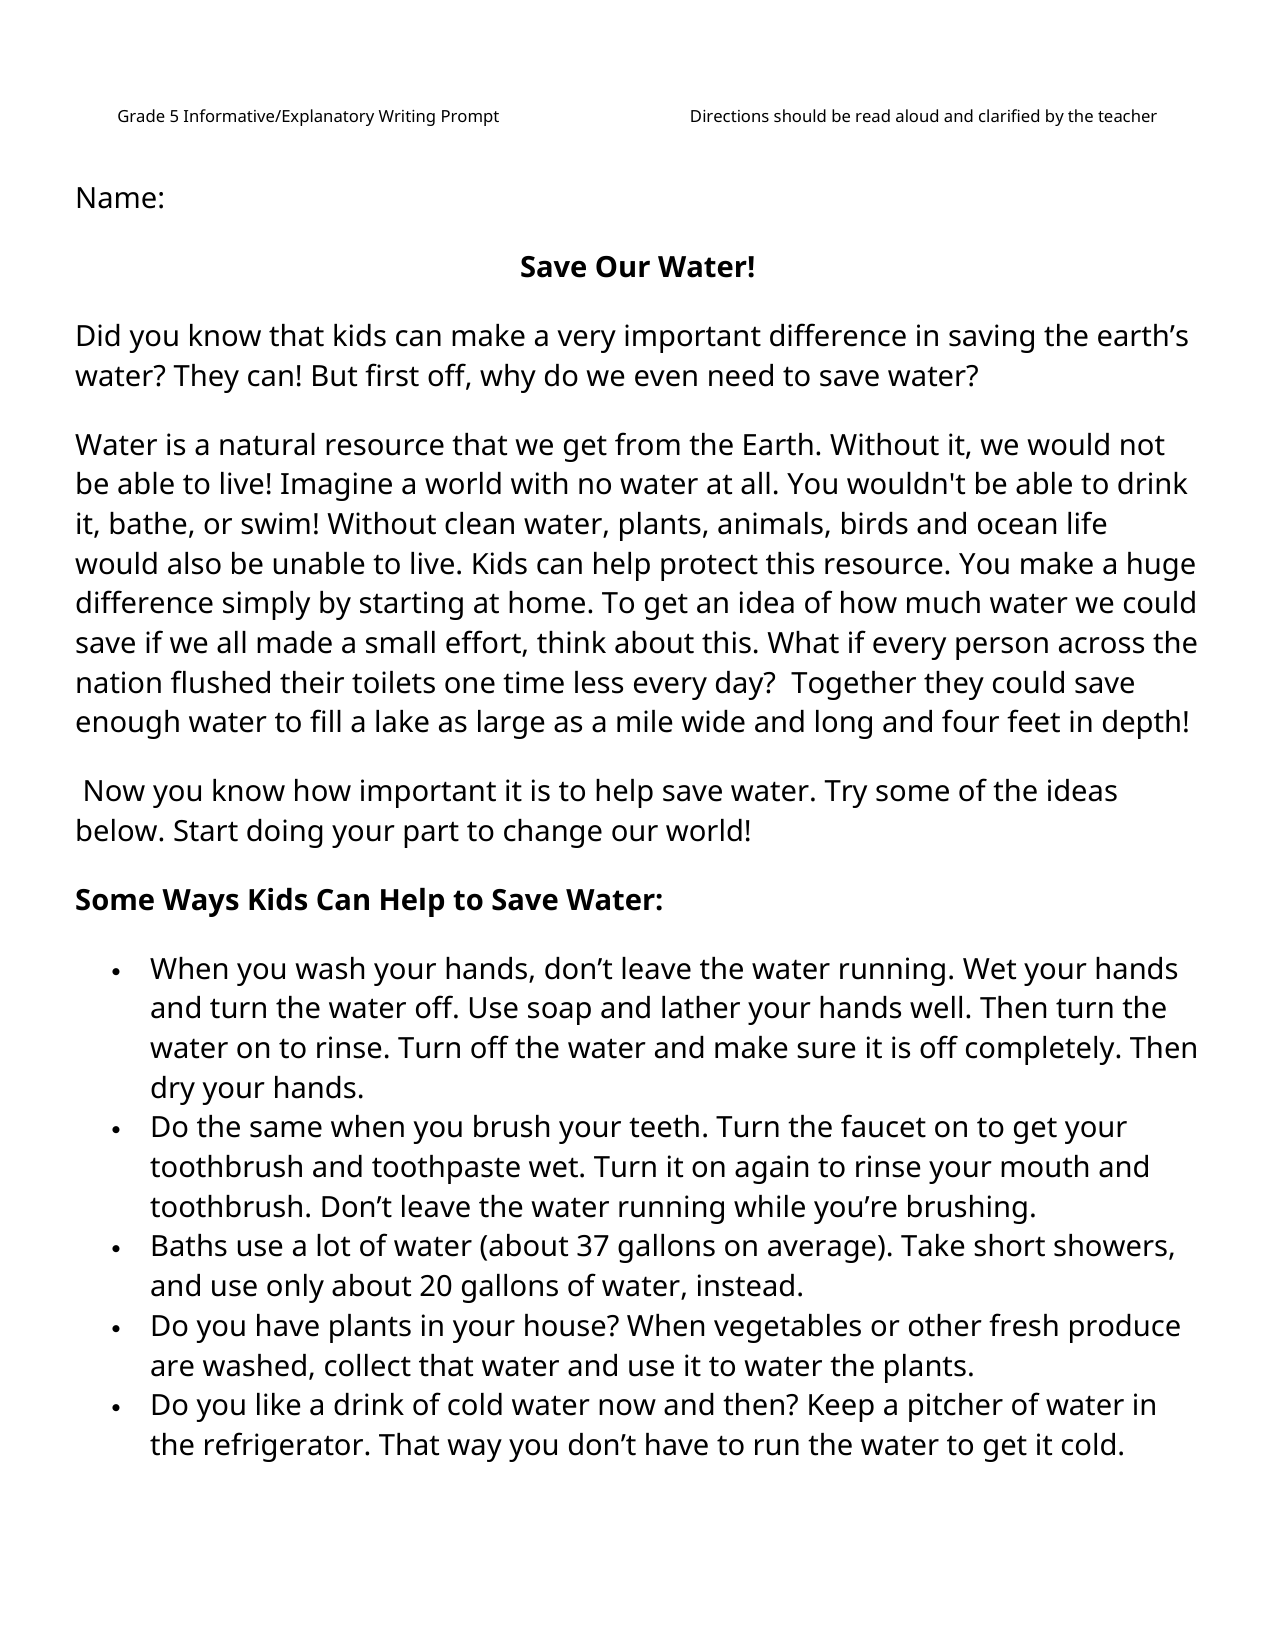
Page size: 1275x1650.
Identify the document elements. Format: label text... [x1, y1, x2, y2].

list Baths use a lot of water (about 37 gallons on average). Take short showers, and use only about 20 gallons of water, instead. [112, 1226, 1200, 1305]
list Do you have plants in your house? When vegetables or other fresh produce are washed, collect that water and use it to water the plants. [112, 1305, 1200, 1384]
text Now you know how important it is to help save water. Try some of the ideas below. Start doing your part to change our world! [75, 771, 1200, 850]
text Water is a natural resource that we get from the Earth. Without it, we would not be able to live! Imagine a world with no water at all. You wouldn't be able to drink it, bathe, or swim! Without clean water, plants, animals, birds and ocean life would also be unable to live. Kids can help protect this resource. You make a huge difference simply by starting at home. To get an idea of how much water we could save if we all made a small effort, think about this. What if every person across the nation flushed their toilets one time less every day? Together they could save enough water to fill a lake as large as a mile wide and long and four feet in depth! [75, 424, 1200, 741]
text Save Our Water! [75, 246, 1200, 286]
list When you wash your hands, don’t leave the water running. Wet your hands and turn the water off. Use soap and lather your hands well. Then turn the water on to rinse. Turn off the water and make sure it is off completely. Then dry your hands. [112, 948, 1200, 1107]
list Do you like a drink of cold water now and then? Keep a pitcher of water in the refrigerator. That way you don’t have to run the water to get it cold. [112, 1384, 1200, 1464]
text Name: [75, 178, 1200, 217]
text Some Ways Kids Can Help to Save Water: [75, 879, 1200, 919]
text Did you know that kids can make a very important difference in saving the earth’s water? They can! But first off, why do we even need to save water? [75, 315, 1200, 395]
list Do the same when you brush your teeth. Turn the faucet on to get your toothbrush and toothpaste wet. Turn it on again to rinse your mouth and toothbrush. Don’t leave the water running while you’re brushing. [112, 1107, 1200, 1226]
